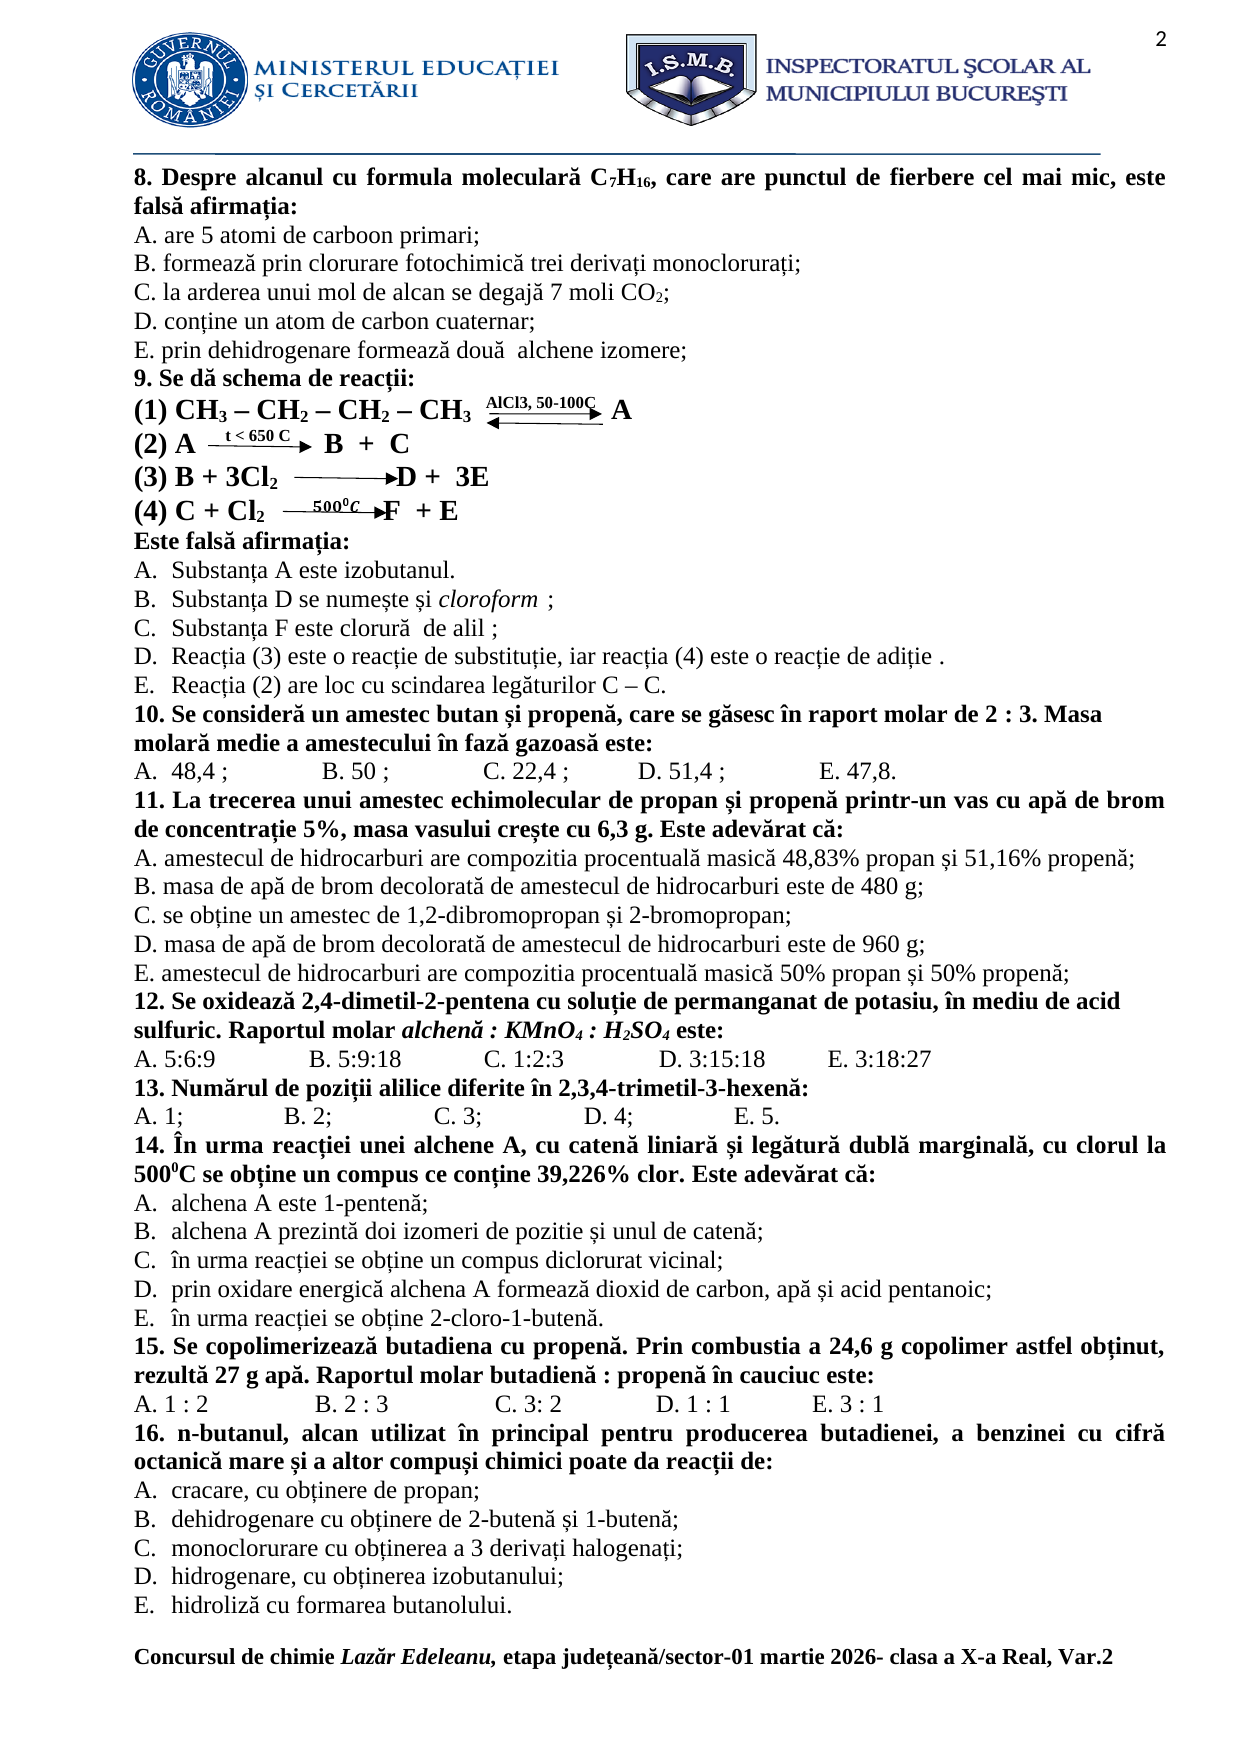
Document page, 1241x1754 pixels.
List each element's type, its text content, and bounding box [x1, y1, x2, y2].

list Substanța A este izobutanul. [133, 555, 1167, 584]
list alchena A este 1-pentenă; [133, 1188, 1167, 1216]
text A. are 5 atomi de carboon primari; [133, 220, 1167, 248]
list în urma reacției se obține un compus diclorurat vicinal; [133, 1245, 1167, 1274]
list cracare, cu obținere de propan; [133, 1475, 1167, 1504]
list monoclorurare cu obținerea a 3 derivați halogenați; [133, 1533, 1167, 1561]
text A. amestecul de hidrocarburi are compozitia procentuală masică 48,83% propan și 51,16% propenă; [133, 843, 1167, 871]
list alchena A prezintă doi izomeri de pozitie și unul de catenă; [133, 1216, 1167, 1245]
list Substanța F este clorură de alil ; [133, 613, 1167, 641]
text E. amestecul de hidrocarburi are compozitia procentuală masică 50% propan și 50% propenă; [133, 958, 1167, 986]
text 14. În urma reacției unei alchene A, cu catenă liniară și legătură dublă marginală, cu clorul la 5000C se obține un compus ce conține 39,226% clor. Este adevărat că: [133, 1130, 1167, 1188]
text 9. Se dă schema de reacții: [133, 363, 1167, 392]
text 15. Se copolimerizează butadiena cu propenă. Prin combustia a 24,6 g copolimer astfel obținut, rezultă 27 g apă. Raportul molar butadienă : propenă în cauciuc este: [133, 1331, 1167, 1389]
text E. prin dehidrogenare formează două alchene izomere; [133, 335, 1167, 363]
list Substanța D se numește și cloroform ; [133, 584, 1167, 613]
text 8. Despre alcanul cu formula moleculară C7H16, care are punctul de fierbere cel mai mic, este falsă afirmația: [133, 162, 1167, 220]
text (4) C + Cl2 F + E [133, 493, 1167, 526]
text Este falsă afirmația: [133, 526, 1167, 555]
text C. se obține un amestec de 1,2-dibromopropan și 2-bromopropan; [133, 900, 1167, 929]
text B. masa de apă de brom decolorată de amestecul de hidrocarburi este de 480 g; [133, 871, 1167, 900]
text C. la arderea unui mol de alcan se degajă 7 moli CO2; [133, 277, 1167, 306]
text D. conține un atom de carbon cuaternar; [133, 306, 1167, 335]
list prin oxidare energică alchena A formează dioxid de carbon, apă și acid pentanoic; [133, 1274, 1167, 1303]
list hidroliză cu formarea butanolului. [133, 1590, 1167, 1619]
text 12. Se oxidează 2,4-dimetil-2-pentena cu soluție de permanganat de potasiu, în mediu de acid sulfuric. Raportul molar alchenă : KMnO4 : H2SO4 este: [133, 986, 1167, 1044]
text (1) CH3 – CH2 – CH2 – CH3 AlCl3, 50-100C A [133, 392, 1167, 426]
text A. 5:6:9 B. 5:9:18 C. 1:2:3 D. 3:15:18 E. 3:18:27 [133, 1044, 1167, 1073]
list 48,4 ; B. 50 ; C. 22,4 ; D. 51,4 ; E. 47,8. [133, 756, 1167, 785]
text 13. Numărul de poziții alilice diferite în 2,3,4-trimetil-3-hexenă: [133, 1073, 1167, 1101]
list Reacția (3) este o reacție de substituție, iar reacția (4) este o reacție de adiție . [133, 641, 1167, 670]
text 16. n-butanul, alcan utilizat în principal pentru producerea butadienei, a benzinei cu cifră octanică mare și a altor compuși chimici poate da reacții de: [133, 1418, 1167, 1475]
text A. 1 : 2 B. 2 : 3 C. 3: 2 D. 1 : 1 E. 3 : 1 [133, 1389, 1167, 1418]
text (3) B + 3Cl2 D + 3E [133, 459, 1167, 493]
text (2) A t < 650 C B + C [133, 426, 1167, 459]
list hidrogenare, cu obținerea izobutanului; [133, 1561, 1167, 1590]
list în urma reacției se obține 2-cloro-1-butenă. [133, 1303, 1167, 1331]
list Reacția (2) are loc cu scindarea legăturilor C – C. [133, 670, 1167, 699]
list dehidrogenare cu obținere de 2-butenă și 1-butenă; [133, 1504, 1167, 1533]
text B. formează prin clorurare fotochimică trei derivați monoclorurați; [133, 248, 1167, 277]
text A. 1; B. 2; C. 3; D. 4; E. 5. [133, 1101, 1167, 1130]
picture [130, 30, 1099, 130]
text 11. La trecerea unui amestec echimolecular de propan și propenă printr-un vas cu apă de brom de concentrație 5%, masa vasului crește cu 6,3 g. Este adevărat că: [133, 785, 1167, 843]
text 10. Se consideră un amestec butan și propenă, care se găsesc în raport molar de 2 : 3. Masa molară medie a amestecului în fază gazoasă este: [133, 699, 1167, 756]
text D. masa de apă de brom decolorată de amestecul de hidrocarburi este de 960 g; [133, 929, 1167, 958]
